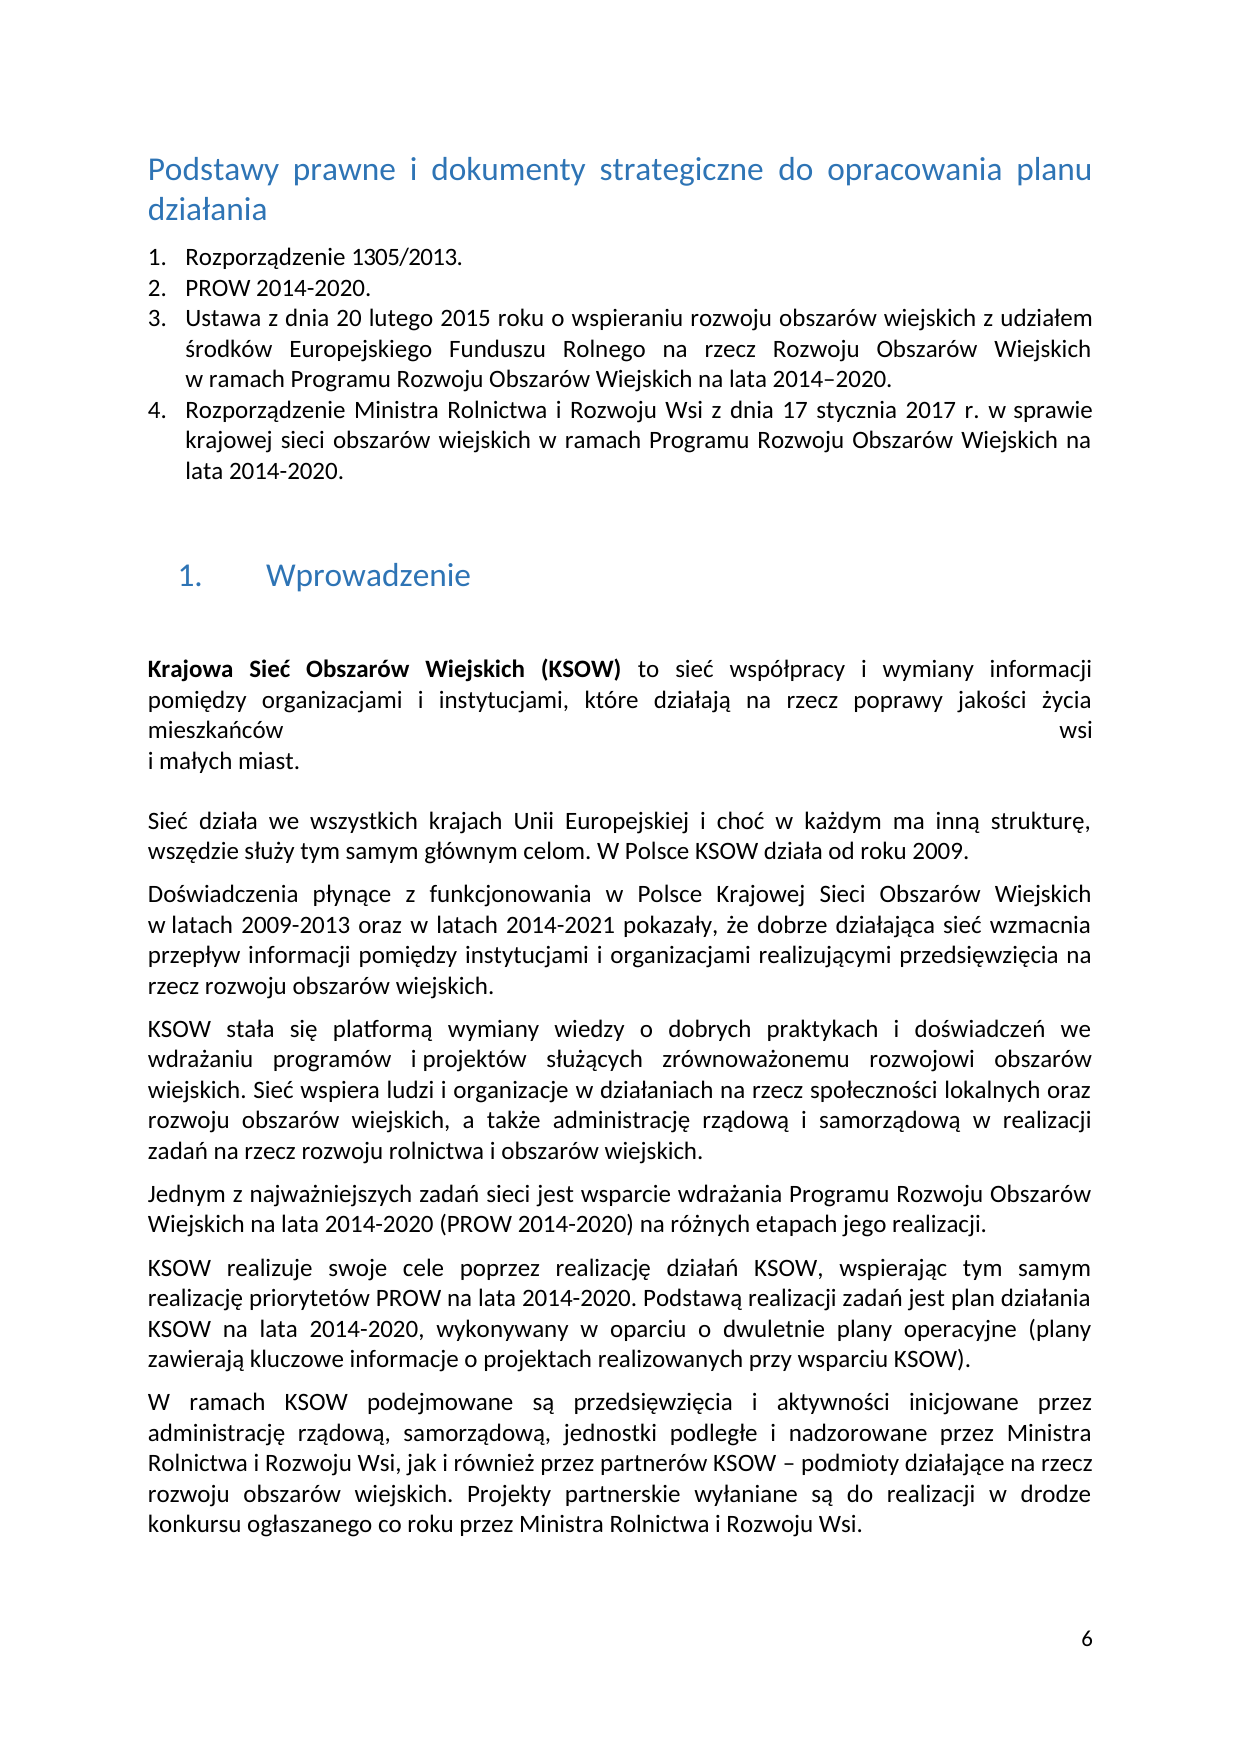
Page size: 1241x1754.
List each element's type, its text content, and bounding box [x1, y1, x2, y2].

list Rozporządzenie 1305/2013. [148, 242, 1093, 272]
list Ustawa z dnia 20 lutego 2015 roku o wspieraniu rozwoju obszarów wiejskich z udziałem środków Europejskiego Funduszu Rolnego na rzecz Rozwoju Obszarów Wiejskich w ramach Programu Rozwoju Obszarów Wiejskich na lata 2014–2020. [148, 303, 1093, 394]
subtitle Podstawy prawne i dokumenty strategiczne do opracowania planu działania [148, 148, 1093, 229]
text KSOW stała się platformą wymiany wiedzy o dobrych praktykach i doświadczeń we wdrażaniu programów i projektów służących zrównoważonemu rozwojowi obszarów wiejskich. Sieć wspiera ludzi i organizacje w działaniach na rzecz społeczności lokalnych oraz rozwoju obszarów wiejskich, a także administrację rządową i samorządową w realizacji zadań na rzecz rozwoju rolnictwa i obszarów wiejskich. [148, 1013, 1093, 1166]
text W ramach KSOW podejmowane są przedsięwzięcia i aktywności inicjowane przez administrację rządową, samorządową, jednostki podległe i nadzorowane przez Ministra Rolnictwa i Rozwoju Wsi, jak i również przez partnerów KSOW – podmioty działające na rzecz rozwoju obszarów wiejskich. Projekty partnerskie wyłaniane są do realizacji w drodze konkursu ogłaszanego co roku przez Ministra Rolnictwa i Rozwoju Wsi. [148, 1386, 1093, 1539]
subtitle Wprowadzenie [177, 554, 1093, 594]
list PROW 2014-2020. [148, 272, 1093, 303]
text Doświadczenia płynące z funkcjonowania w Polsce Krajowej Sieci Obszarów Wiejskich w latach 2009-2013 oraz w latach 2014-2021 pokazały, że dobrze działająca sieć wzmacnia przepływ informacji pomiędzy instytucjami i organizacjami realizującymi przedsięwzięcia na rzecz rozwoju obszarów wiejskich. [148, 878, 1093, 1001]
text Jednym z najważniejszych zadań sieci jest wsparcie wdrażania Programu Rozwoju Obszarów Wiejskich na lata 2014-2020 (PROW 2014-2020) na różnych etapach jego realizacji. [148, 1178, 1093, 1239]
text Sieć działa we wszystkich krajach Unii Europejskiej i choć w każdym ma inną strukturę, wszędzie służy tym samym głównym celom. W Polsce KSOW działa od roku 2009. [148, 805, 1093, 866]
list Rozporządzenie Ministra Rolnictwa i Rozwoju Wsi z dnia 17 stycznia 2017 r. w sprawie krajowej sieci obszarów wiejskich w ramach Programu Rozwoju Obszarów Wiejskich na lata 2014-2020. [148, 394, 1093, 486]
text KSOW realizuje swoje cele poprzez realizację działań KSOW, wspierając tym samym realizację priorytetów PROW na lata 2014-2020. Podstawą realizacji zadań jest plan działania KSOW na lata 2014-2020, wykonywany w oparciu o dwuletnie plany operacyjne (plany zawierają kluczowe informacje o projektach realizowanych przy wsparciu KSOW). [148, 1252, 1093, 1374]
text Krajowa Sieć Obszarów Wiejskich (KSOW) to sieć współpracy i wymiany informacji pomiędzy organizacjami i instytucjami, które działają na rzecz poprawy jakości życia mieszkańców wsi i małych miast. [148, 654, 1093, 776]
